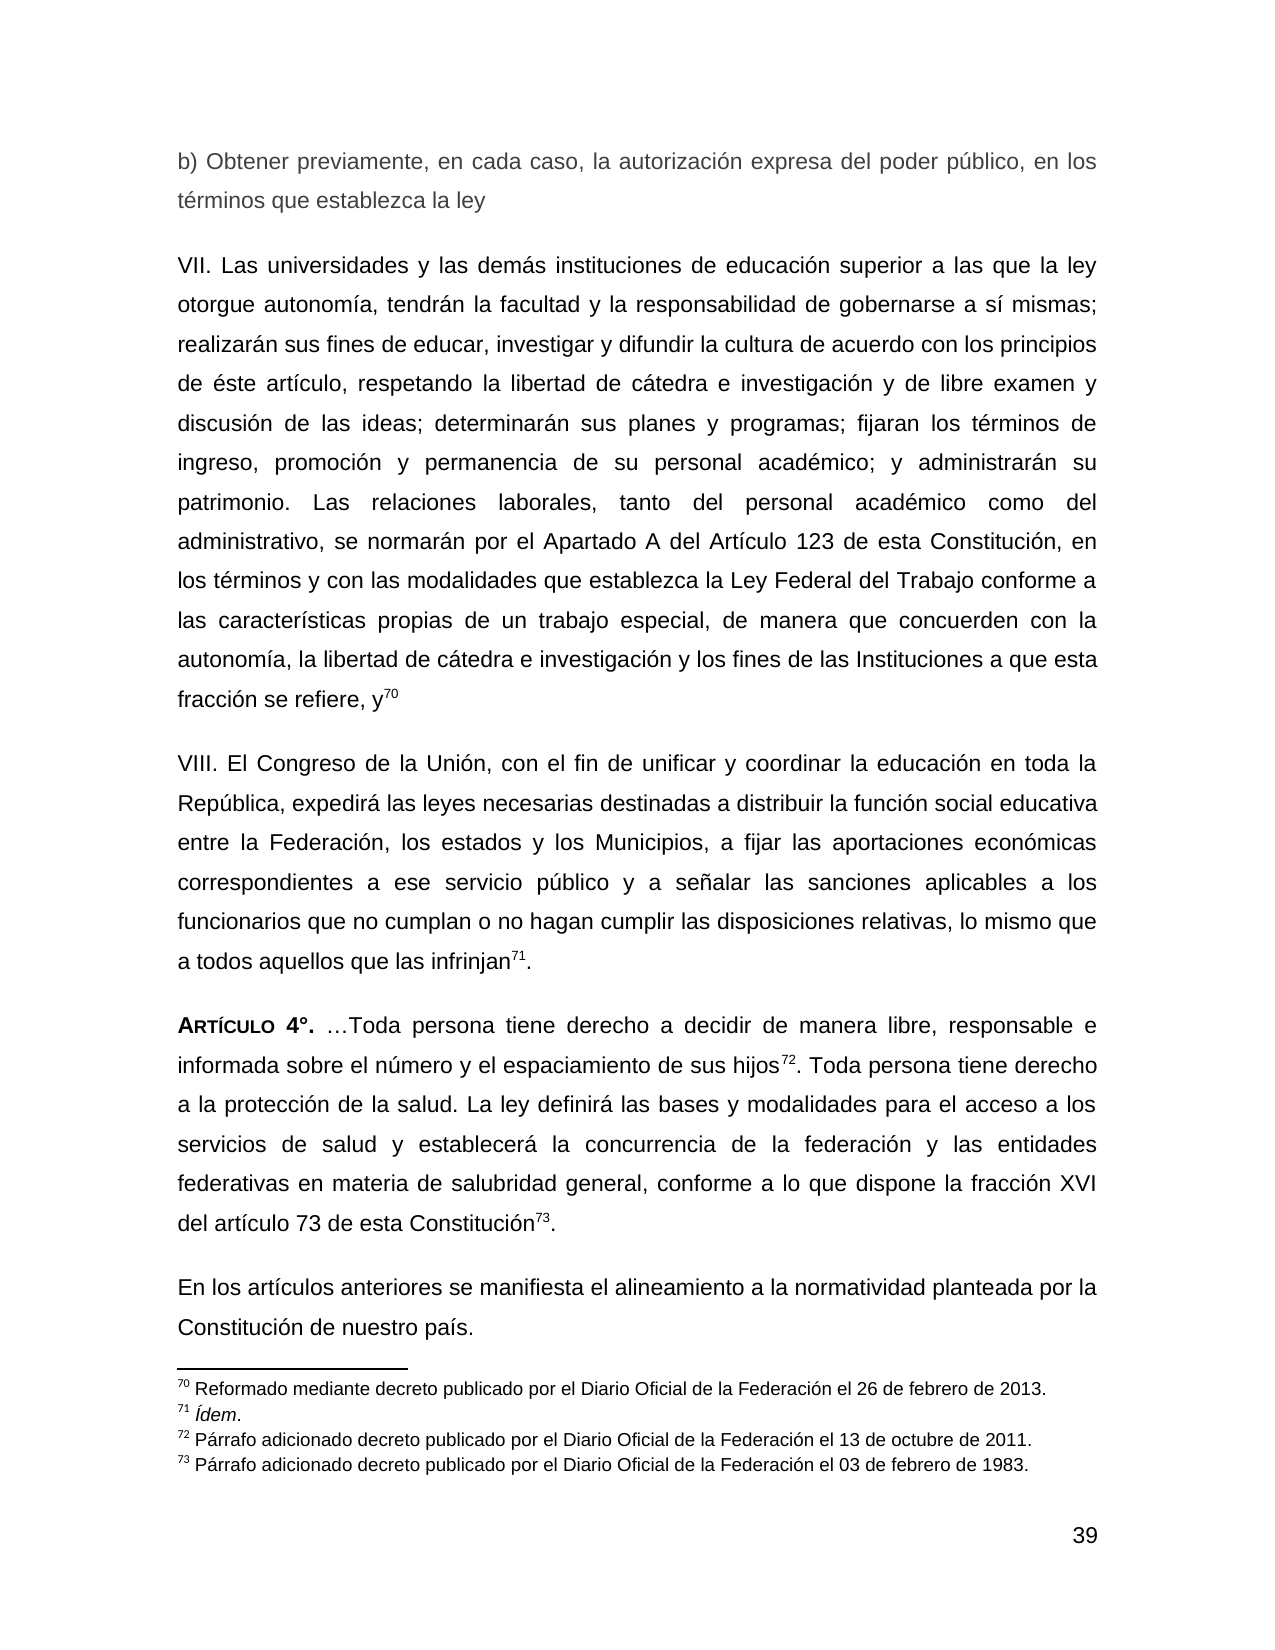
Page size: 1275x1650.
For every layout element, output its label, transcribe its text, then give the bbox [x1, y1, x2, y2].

text Artículo 4°. …Toda persona tiene derecho a decidir de manera libre, responsable e informada sobre el número y el espaciamiento de sus hijos. Toda persona tiene derecho a la protección de la salud. La ley definirá las bases y modalidades para el acceso a los servicios de salud y establecerá la concurrencia de la federación y las entidades federativas en materia de salubridad general, conforme a lo que dispone la fracción XVI del artículo 73 de esta Constitución. [177, 1012, 1098, 1236]
text En los artículos anteriores se manifiesta el alineamiento a la normatividad planteada por la Constitución de nuestro país. [177, 1274, 1098, 1340]
text VIII. El Congreso de la Unión, con el fin de unificar y coordinar la educación en toda la República, expedirá las leyes necesarias destinadas a distribuir la función social educativa entre la Federación, los estados y los Municipios, a fijar las aportaciones económicas correspondientes a ese servicio público y a señalar las sanciones aplicables a los funcionarios que no cumplan o no hagan cumplir las disposiciones relativas, lo mismo que a todos aquellos que las infrinjan. [177, 750, 1098, 974]
text b) Obtener previamente, en cada caso, la autorización expresa del poder público, en los términos que establezca la ley [177, 148, 1098, 213]
text VII. Las universidades y las demás instituciones de educación superior a las que la ley otorgue autonomía, tendrán la facultad y la responsabilidad de gobernarse a sí mismas; realizarán sus fines de educar, investigar y difundir la cultura de acuerdo con los principios de éste artículo, respetando la libertad de cátedra e investigación y de libre examen y discusión de las ideas; determinarán sus planes y programas; fijaran los términos de ingreso, promoción y permanencia de su personal académico; y administrarán su patrimonio. Las relaciones laborales, tanto del personal académico como del administrativo, se normarán por el Apartado A del Artículo 123 de esta Constitución, en los términos y con las modalidades que establezca la Ley Federal del Trabajo conforme a las características propias de un trabajo especial, de manera que concuerden con la autonomía, la libertad de cátedra e investigación y los fines de las Instituciones a que esta fracción se refiere, y [177, 252, 1098, 712]
